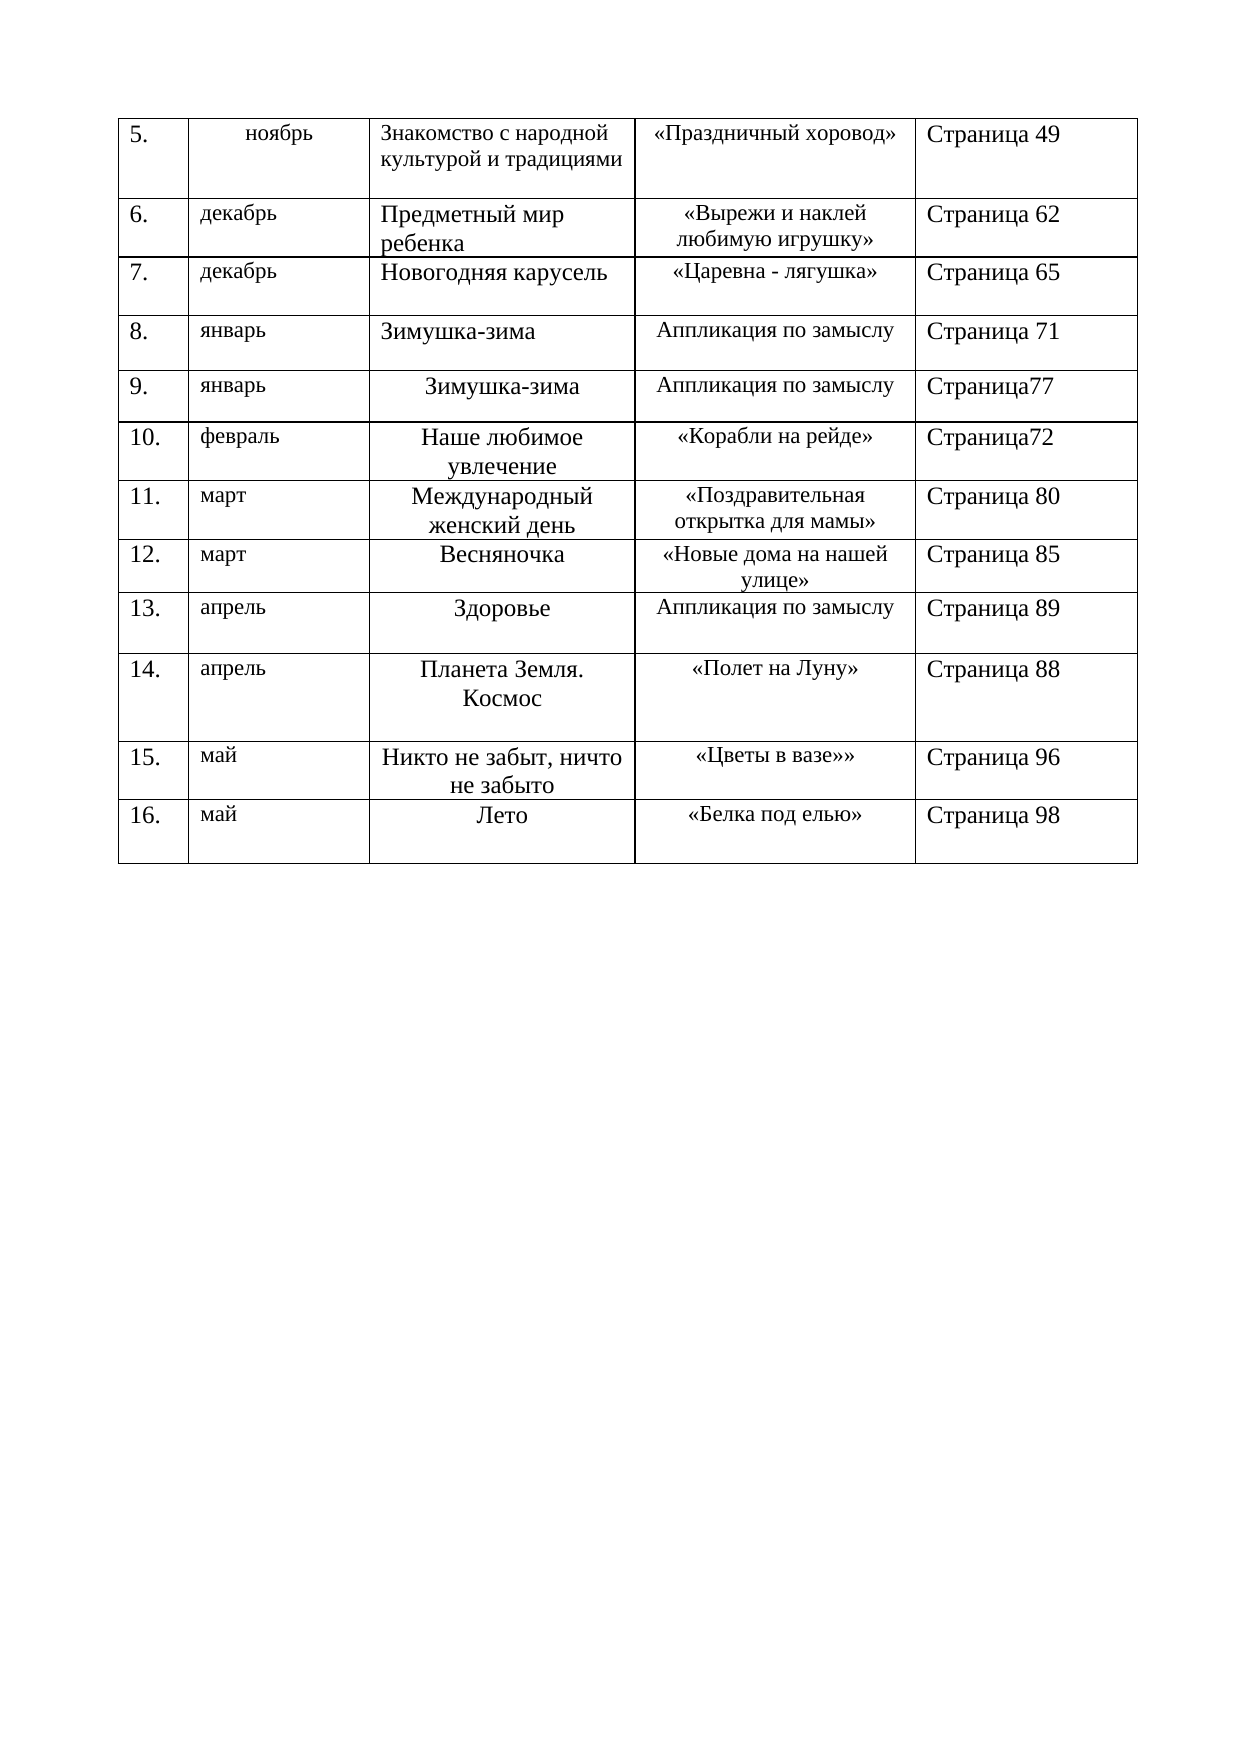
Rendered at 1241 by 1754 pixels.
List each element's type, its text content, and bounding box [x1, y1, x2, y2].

table_cell «Царевна - лягушка» [636, 258, 915, 315]
table_cell Наше любимое увлечение [370, 423, 634, 480]
table_cell март [189, 540, 369, 592]
table_cell декабрь [189, 199, 369, 256]
table_cell Никто не забыт, ничто не забыто [370, 742, 634, 799]
table_cell Страница 71 [916, 316, 1137, 370]
table_cell «Белка под елью» [636, 800, 915, 863]
table_cell апрель [189, 654, 369, 741]
table_cell Новогодняя карусель [370, 258, 634, 315]
table_cell 12. [119, 540, 188, 592]
table_cell 6. [119, 199, 188, 256]
table_cell январь [189, 371, 369, 421]
table_cell 16. [119, 800, 188, 863]
table_cell Страница 89 [916, 593, 1137, 653]
table_cell Аппликация по замыслу [636, 593, 915, 653]
table_cell Здоровье [370, 593, 634, 653]
table_cell Весняночка [370, 540, 634, 592]
table_cell январь [189, 316, 369, 370]
table_cell 15. [119, 742, 188, 799]
table_cell 13. [119, 593, 188, 653]
table_cell Страница 80 [916, 481, 1137, 538]
table_cell 9. [119, 371, 188, 421]
table_cell Страница 62 [916, 199, 1137, 256]
table_cell 10. [119, 423, 188, 480]
table_cell 7. [119, 258, 188, 315]
table_cell «Полет на Луну» [636, 654, 915, 741]
table_cell Планета Земля. Космос [370, 654, 634, 741]
table_cell «Праздничный хоровод» [636, 119, 915, 198]
table_cell март [189, 481, 369, 538]
table_cell Аппликация по замыслу [636, 371, 915, 421]
table_cell «Поздравительная открытка для мамы» [636, 481, 915, 538]
table_cell 11. [119, 481, 188, 538]
table_cell 8. [119, 316, 188, 370]
table_cell Аппликация по замыслу [636, 316, 915, 370]
table_cell Страница 49 [916, 119, 1137, 198]
table_cell «Корабли на рейде» [636, 423, 915, 480]
table_cell 5. [119, 119, 188, 198]
table_cell Страница 96 [916, 742, 1137, 799]
table_cell Знакомство с народной культурой и традициями [370, 119, 634, 198]
table_cell Страница 85 [916, 540, 1137, 592]
table_cell «Вырежи и наклей любимую игрушку» [636, 199, 915, 256]
table_cell май [189, 742, 369, 799]
table_cell февраль [189, 423, 369, 480]
table_cell «Цветы в вазе»» [636, 742, 915, 799]
table_cell май [189, 800, 369, 863]
table_cell апрель [189, 593, 369, 653]
table_cell Международный женский день [370, 481, 634, 538]
table_cell Предметный мир ребенка [370, 199, 634, 256]
table_cell Зимушка-зима [370, 316, 634, 370]
table_cell Зимушка-зима [370, 371, 634, 421]
table_cell Страница 98 [916, 800, 1137, 863]
table_cell Страница 88 [916, 654, 1137, 741]
table_cell «Новые дома на нашей улице» [636, 540, 915, 592]
table_cell Лето [370, 800, 634, 863]
table_cell Страница72 [916, 423, 1137, 480]
table_cell 14. [119, 654, 188, 741]
table_cell Страница77 [916, 371, 1137, 421]
table_cell декабрь [189, 258, 369, 315]
table_cell ноябрь [189, 119, 369, 198]
table_cell Страница 65 [916, 258, 1137, 315]
